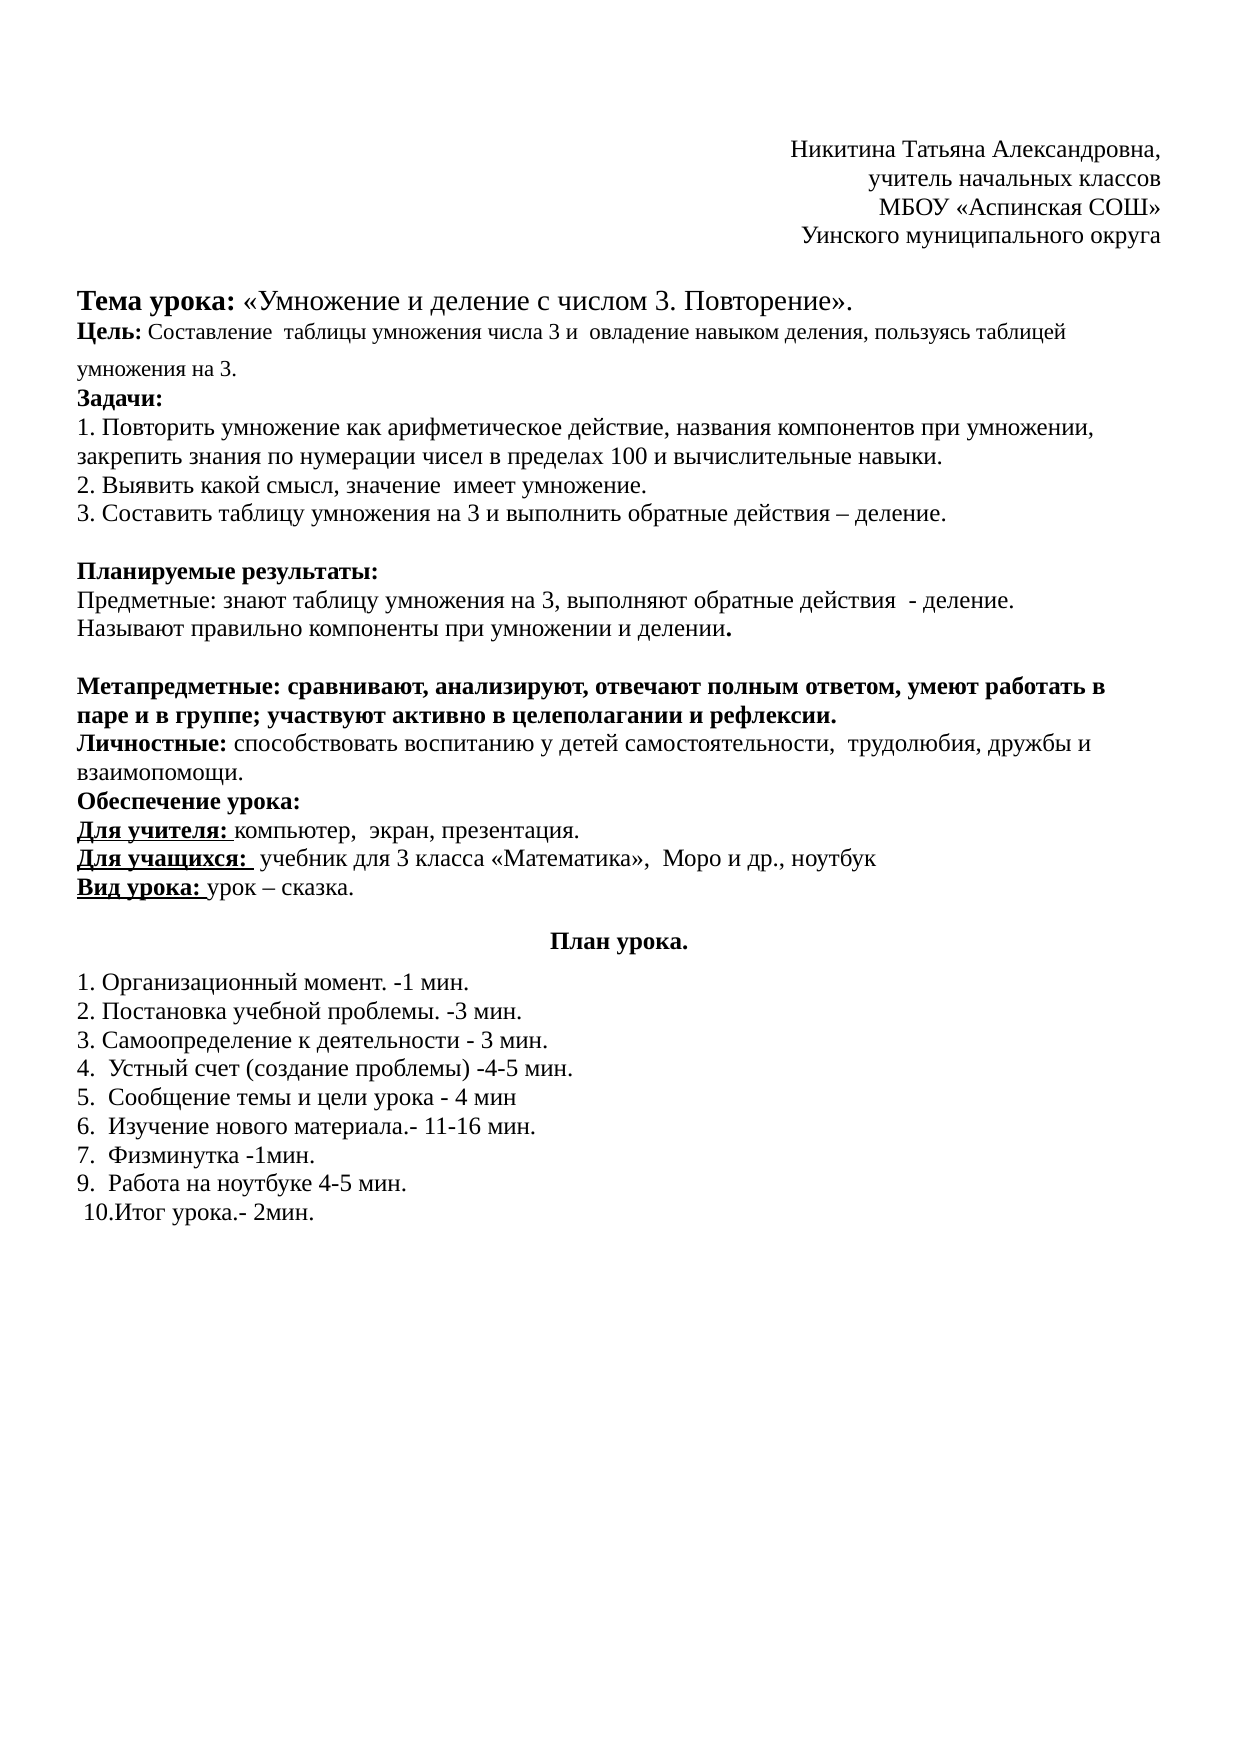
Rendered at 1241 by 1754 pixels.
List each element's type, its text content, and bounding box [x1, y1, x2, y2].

text Для учителя: компьютер, экран, презентация. [77, 815, 1161, 843]
text 10.Итог урока.- 2мин. [77, 1197, 1161, 1226]
text Планируемые результаты: [77, 556, 1161, 585]
text МБОУ «Аспинская СОШ» [77, 192, 1161, 221]
text Метапредметные: сравнивают, анализируют, отвечают полным ответом, умеют работать в паре и в группе; участвуют активно в целеполагании и рефлексии. [77, 671, 1161, 728]
text Для учащихся: учебник для 3 класса «Математика», Моро и др., ноутбук [77, 843, 1161, 872]
text 2. Выявить какой смысл, значение имеет умножение. [77, 470, 1161, 498]
text Задачи: [77, 383, 1161, 412]
text 1. Организационный момент. -1 мин. 2. Постановка учебной проблемы. -3 мин. 3. Самоопределение к деятельности - 3 мин. 4. Устный счет (создание проблемы) -4-5 мин. 5. Сообщение темы и цели урока - 4 мин 6. Изучение нового материала.- 11-16 мин. 7. Физминутка -1мин. 9. Работа на ноутбуке 4-5 мин. [77, 967, 1161, 1197]
text Уинского муниципального округа [77, 221, 1161, 249]
text Вид урока: урок – сказка. [77, 872, 1161, 901]
text Обеспечение урока: [77, 786, 1161, 815]
text Тема урока: «Умножение и деление с числом 3. Повторение». [77, 283, 1161, 316]
text 3. Составить таблицу умножения на 3 и выполнить обратные действия – деление. [77, 498, 1161, 527]
text Цель: Составление таблицы умножения числа 3 и овладение навыком деления, пользуясь таблицей умножения на 3. [77, 316, 1161, 383]
text Предметные: знают таблицу умножения на 3, выполняют обратные действия - деление. [77, 585, 1161, 613]
text Никитина Татьяна Александровна, [77, 134, 1161, 163]
text Называют правильно компоненты при умножении и делении. [77, 613, 1161, 642]
subtitle План урока. [77, 926, 1161, 955]
text Личностные: способствовать воспитанию у детей самостоятельности, трудолюбия, дружбы и взаимопомощи. [77, 728, 1161, 786]
text учитель начальных классов [77, 163, 1161, 192]
text 1. Повторить умножение как арифметическое действие, названия компонентов при умножении, закрепить знания по нумерации чисел в пределах 100 и вычислительные навыки. [77, 412, 1161, 470]
